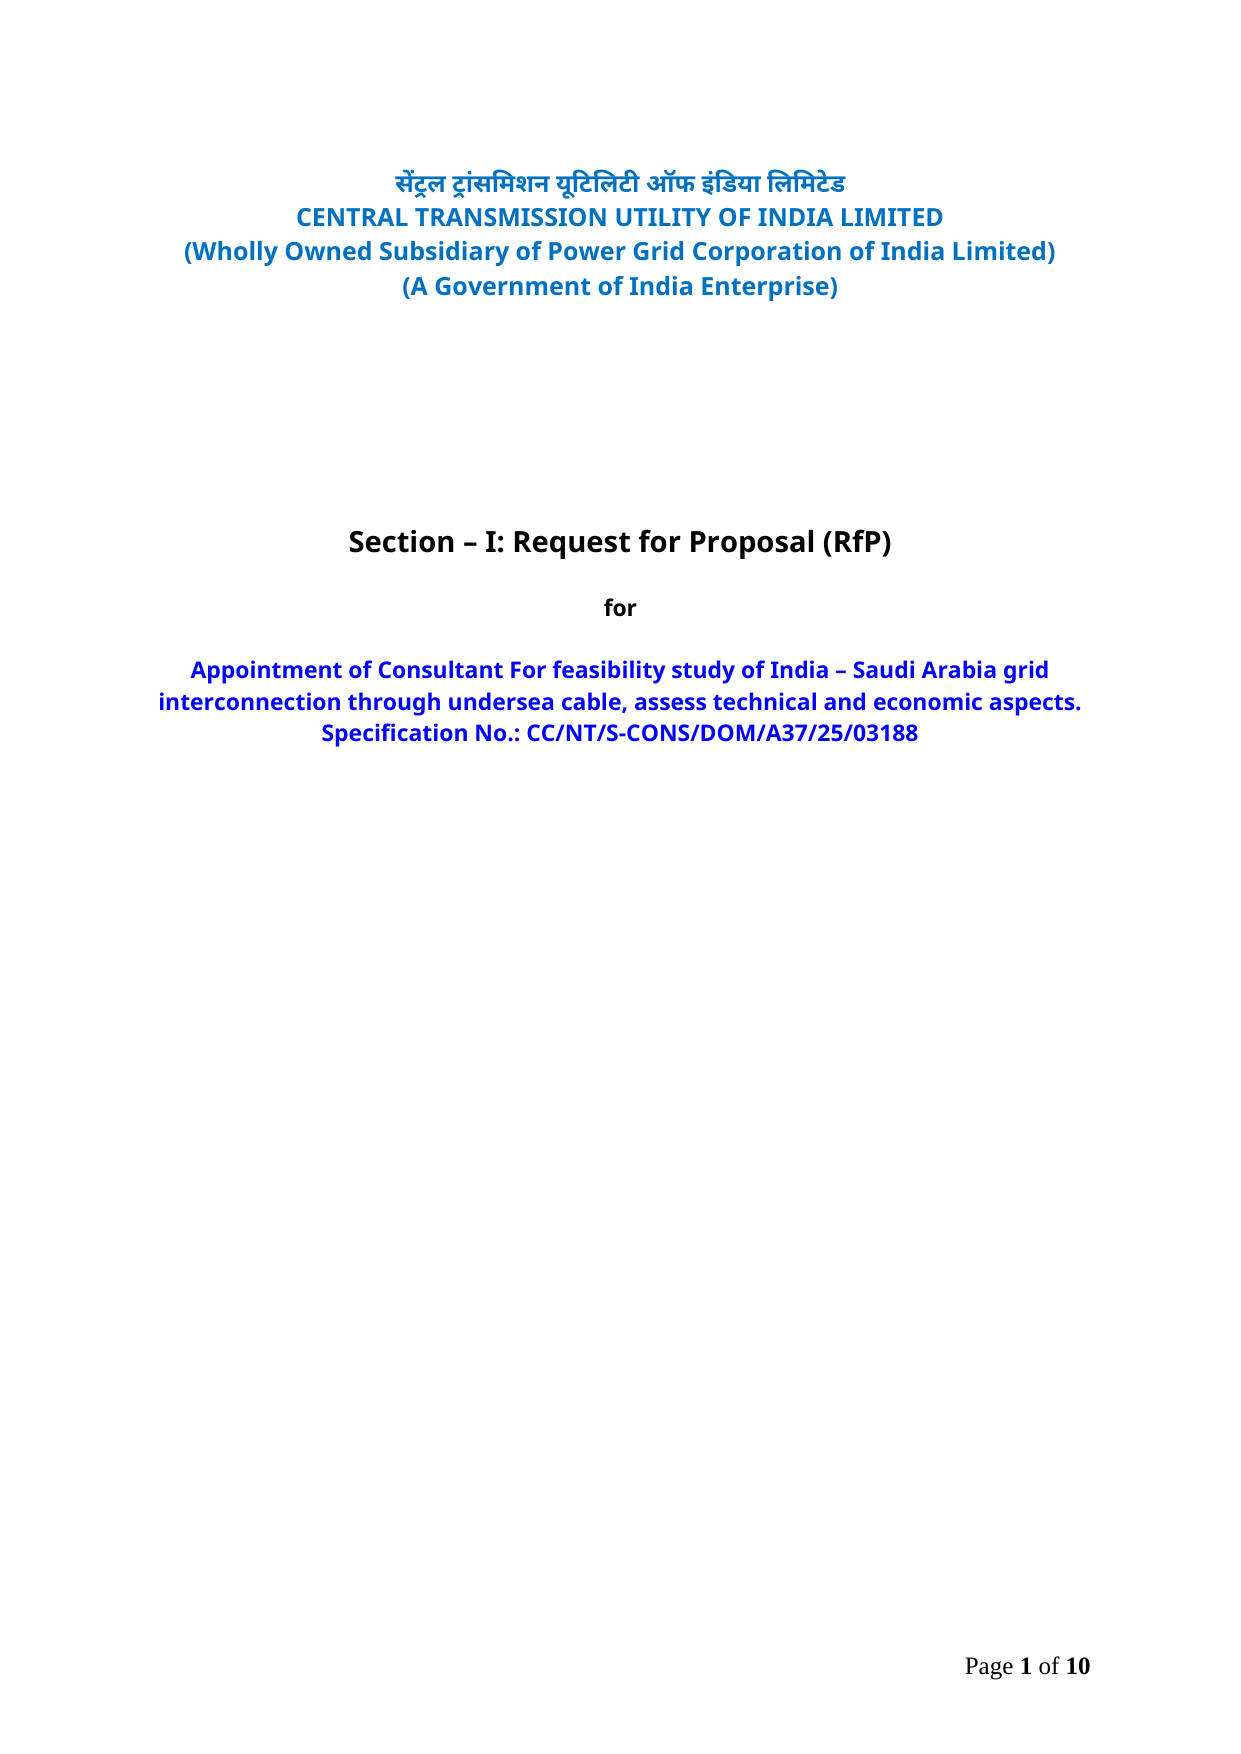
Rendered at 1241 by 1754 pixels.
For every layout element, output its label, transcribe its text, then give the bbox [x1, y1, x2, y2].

text for [150, 592, 1090, 623]
text Section – I: Request for Proposal (RfP) [150, 521, 1090, 561]
text Appointment of Consultant For feasibility study of India – Saudi Arabia grid interconnection through undersea cable, assess technical and economic aspects. [150, 654, 1090, 717]
text Specification No.: CC/NT/S-CONS/DOM/A37/25/03188 [150, 717, 1090, 748]
text सेंट्रल ट्रांसमिशन यूटिलिटी ऑफ इंडिया लिमिटेड [150, 150, 1090, 200]
text (Wholly Owned Subsidiary of Power Grid Corporation of India Limited) [150, 234, 1090, 268]
text CENTRAL TRANSMISSION UTILITY OF INDIA LIMITED [150, 200, 1090, 234]
text (A Government of India Enterprise) [150, 268, 1090, 302]
